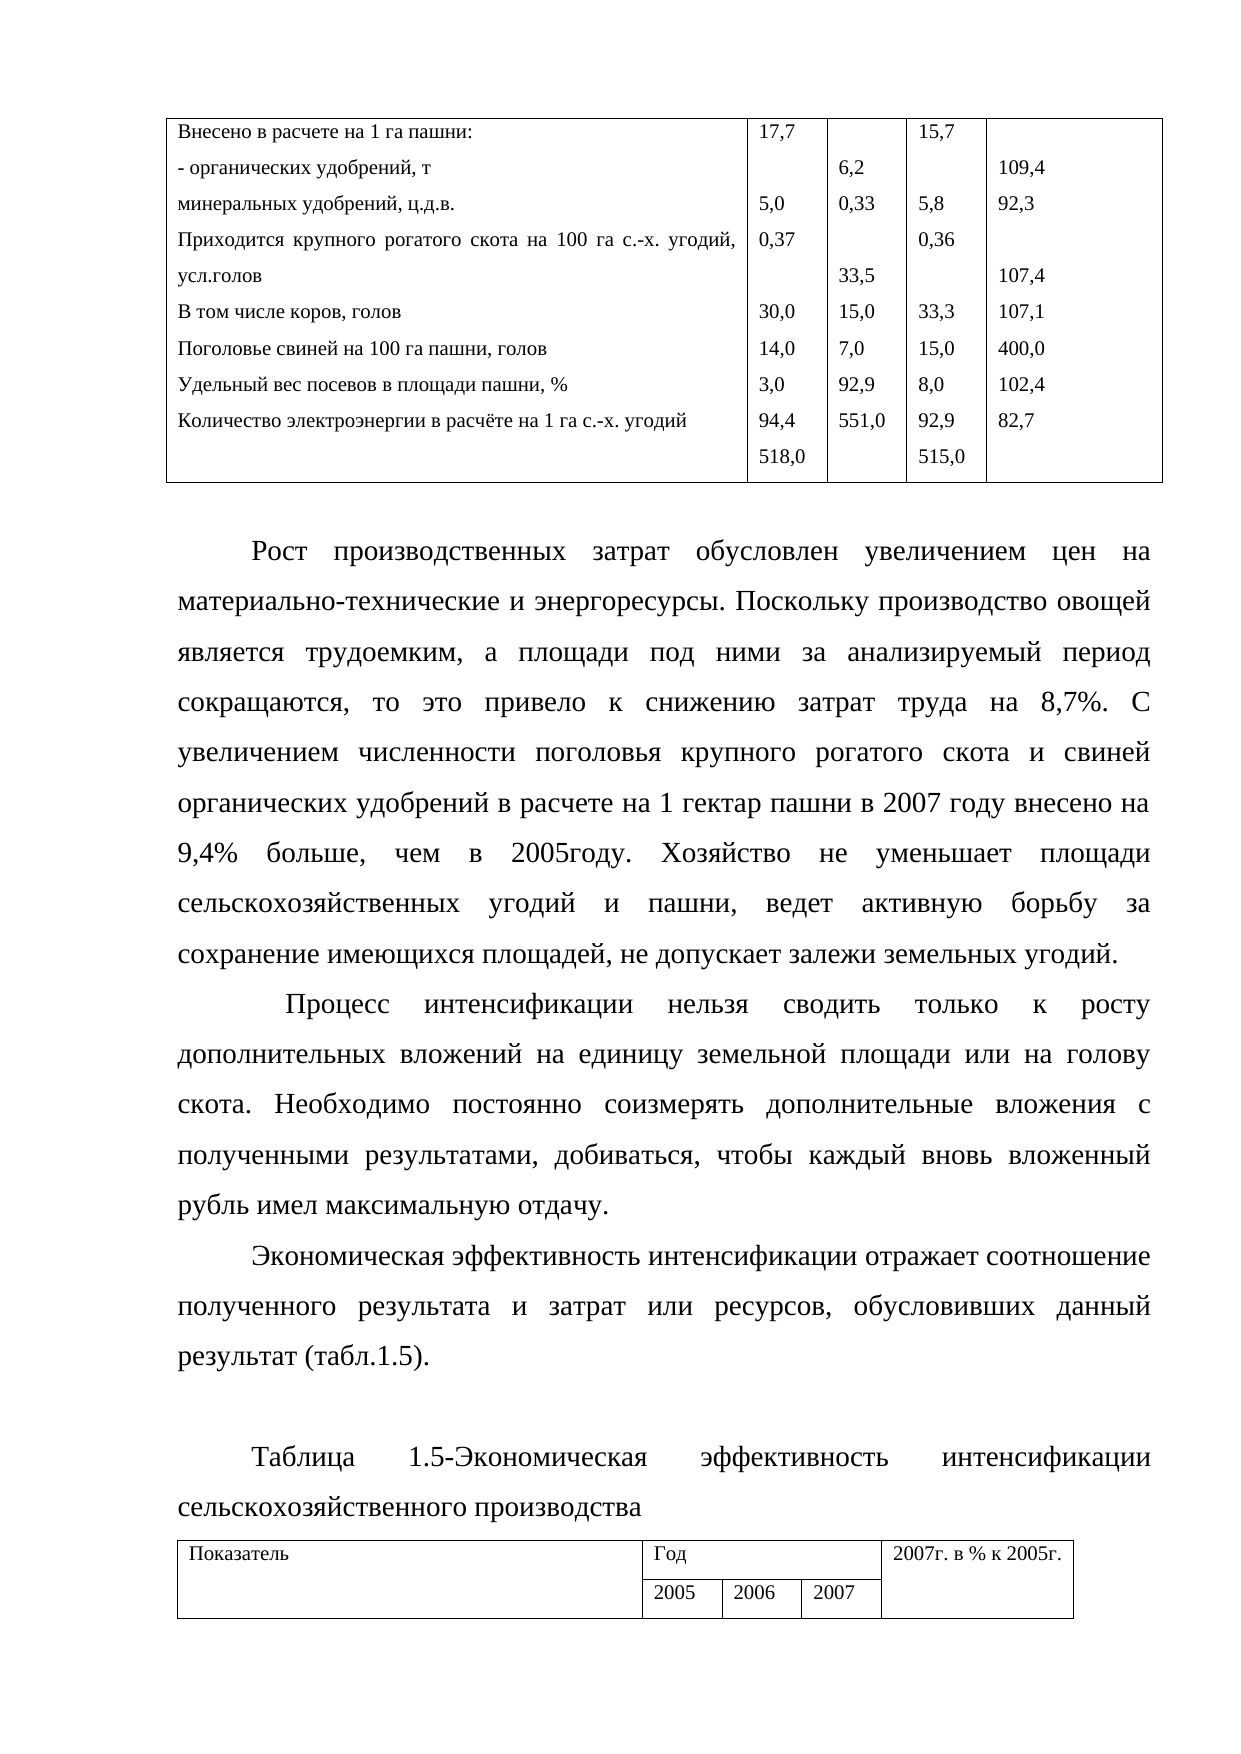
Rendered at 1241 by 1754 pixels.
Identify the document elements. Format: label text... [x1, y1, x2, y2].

text Экономическая эффективность интенсификации отражает соотношение полученного результата и затрат или ресурсов, обусловивших данный результат (табл.1.5). [177, 1238, 1152, 1372]
table_cell 2006 [723, 1580, 801, 1618]
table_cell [907, 119, 986, 482]
table_cell 2007 [802, 1580, 881, 1618]
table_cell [167, 119, 747, 482]
table_header 2007г. в % к 2005г. [882, 1541, 1073, 1618]
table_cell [987, 119, 1162, 482]
text Рост производственных затрат обусловлен увеличением цен на материально-технические и энергоресурсы. Поскольку производство овощей является трудоемким, а площади под ними за анализируемый период сокращаются, то это привело к снижению затрат труда на 8,7%. С увеличением численности поголовья крупного рогатого скота и свиней органических удобрений в расчете на пашни в 2007 году внесено на 9,4% больше, чем в 2005году. Хозяйство не уменьшает площади сельскохозяйственных угодий и пашни, ведет активную борьбу за сохранение имеющихся площадей, не допускает залежи земельных угодий. [177, 533, 1152, 969]
text Таблица 1.5-Экономическая эффективность интенсификации сельскохозяйственного производства [177, 1439, 1152, 1523]
table_header Год [643, 1541, 881, 1579]
table_cell 2005 [643, 1580, 722, 1618]
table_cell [748, 119, 827, 482]
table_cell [828, 119, 906, 482]
table_header Показатель [178, 1541, 642, 1618]
text Процесс интенсификации нельзя сводить только к росту дополнительных вложений на единицу земельной площади или на голову скота. Необходимо постоянно соизмерять дополнительные вложения с полученными результатами, добиваться, чтобы каждый вновь вложенный рубль имел максимальную отдачу. [177, 986, 1152, 1221]
